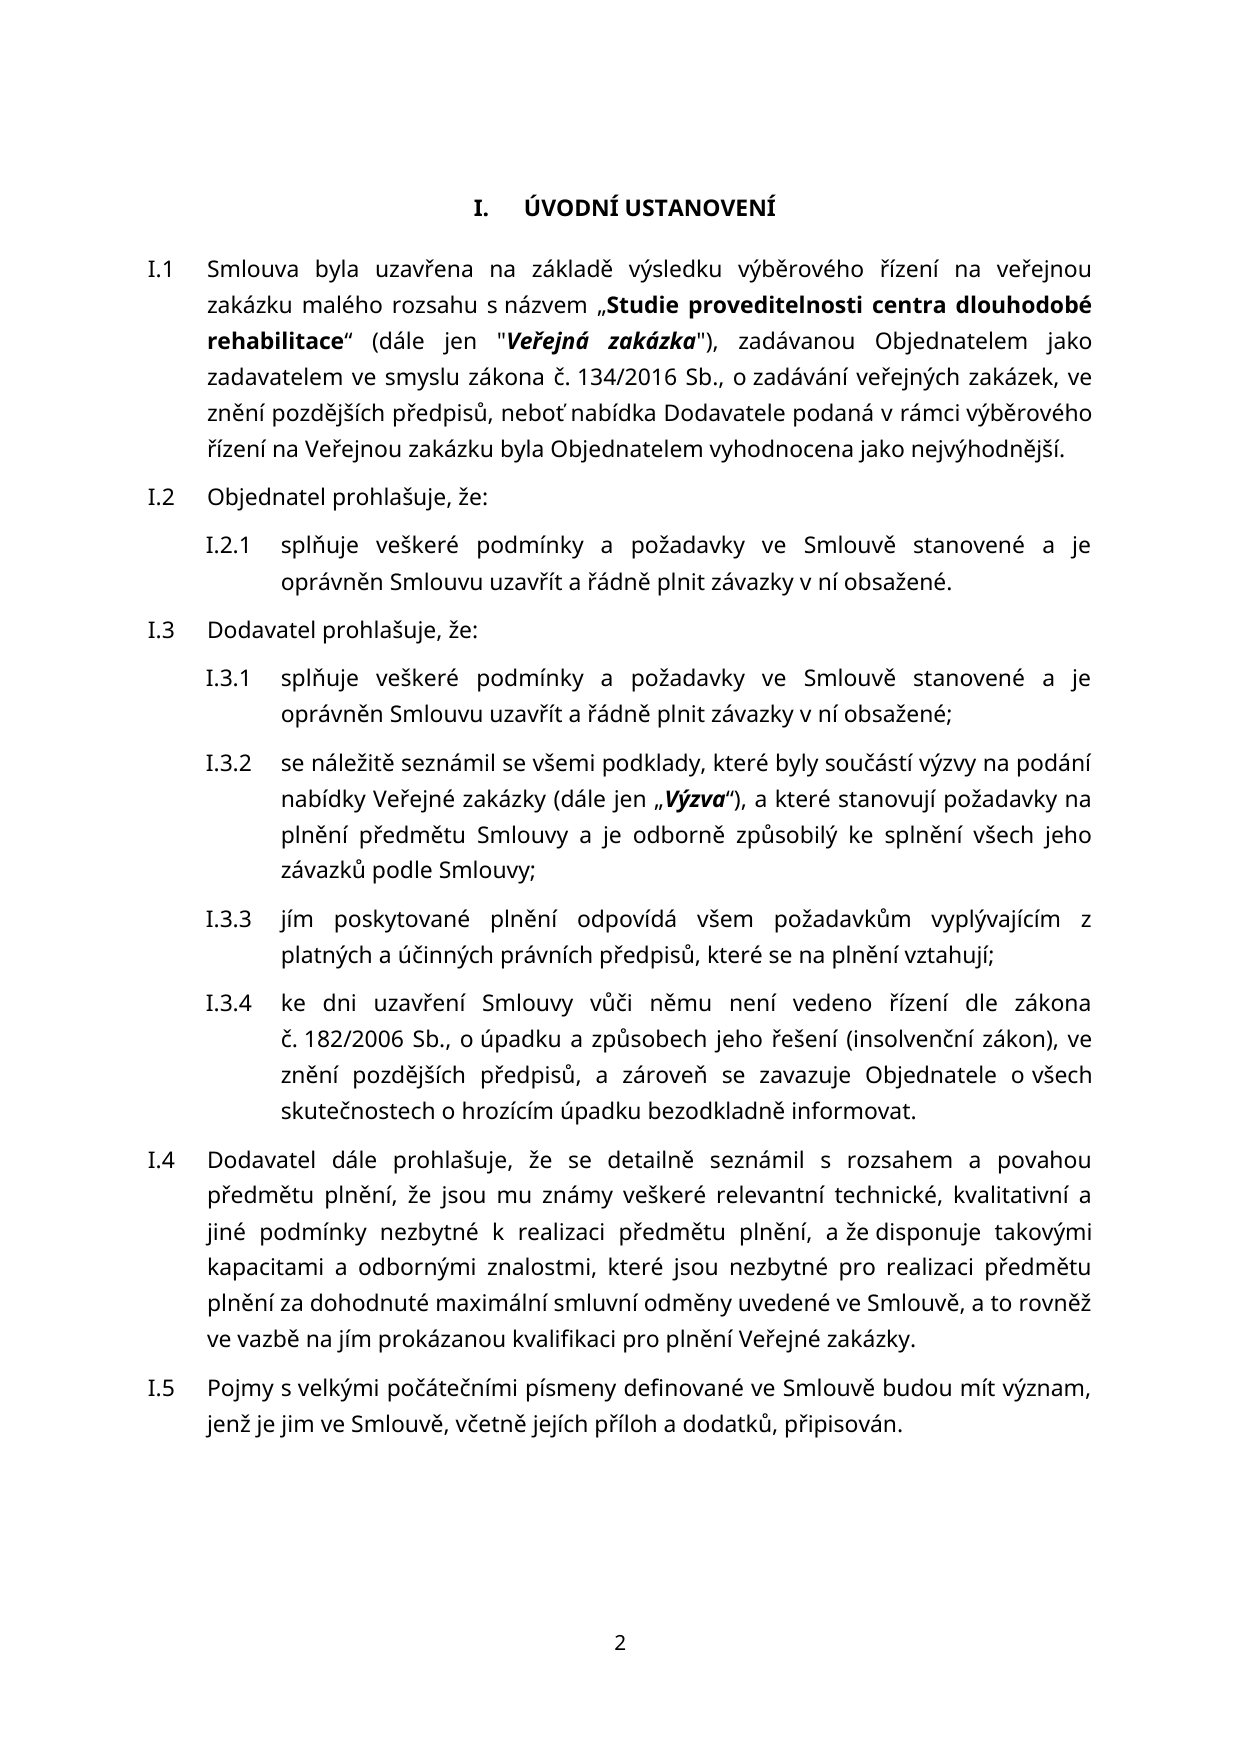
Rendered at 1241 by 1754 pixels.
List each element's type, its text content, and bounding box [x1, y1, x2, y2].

list ke dni uzavření Smlouvy vůči němu není vedeno řízení dle zákona č. 182/2006 Sb., o úpadku a způsobech jeho řešení (insolvenční zákon), ve znění pozdějších předpisů, a zároveň se zavazuje Objednatele o všech skutečnostech o hrozícím úpadku bezodkladně informovat. [206, 987, 1092, 1126]
list Objednatel prohlašuje, že: [148, 481, 1092, 512]
list Dodavatel prohlašuje, že: [148, 614, 1092, 645]
list se náležitě seznámil se všemi podklady, které byly součástí výzvy na podání nabídky Veřejné zakázky (dále jen „Výzva“), a které stanovují požadavky na plnění předmětu Smlouvy a je odborně způsobilý ke splnění všech jeho závazků podle Smlouvy; [206, 747, 1092, 886]
subtitle ÚVODNÍ USTANOVENÍ [157, 192, 1092, 223]
list Pojmy s velkými počátečními písmeny definované ve Smlouvě budou mít význam, jenž je jim ve Smlouvě, včetně jejích příloh a dodatků, připisován. [148, 1372, 1092, 1439]
list Dodavatel dále prohlašuje, že se detailně seznámil s rozsahem a povahou předmětu plnění, že jsou mu známy veškeré relevantní technické, kvalitativní a jiné podmínky nezbytné k realizaci předmětu plnění, a že disponuje takovými kapacitami a odbornými znalostmi, které jsou nezbytné pro realizaci předmětu plnění za dohodnuté maximální smluvní odměny uvedené ve Smlouvě, a to rovněž ve vazbě na jím prokázanou kvalifikaci pro plnění Veřejné zakázky. [148, 1143, 1092, 1354]
list Smlouva byla uzavřena na základě výsledku výběrového řízení na veřejnou zakázku malého rozsahu s názvem „Studie proveditelnosti centra dlouhodobé rehabilitace“ (dále jen "Veřejná zakázka"), zadávanou Objednatelem jako zadavatelem ve smyslu zákona č. 134/2016 Sb., o zadávání veřejných zakázek, ve znění pozdějších předpisů, neboť nabídka Dodavatele podaná v rámci výběrového řízení na Veřejnou zakázku byla Objednatelem vyhodnocena jako nejvýhodnější. [148, 253, 1092, 464]
list splňuje veškeré podmínky a požadavky ve Smlouvě stanovené a je oprávněn Smlouvu uzavřít a řádně plnit závazky v ní obsažené; [206, 662, 1092, 729]
list splňuje veškeré podmínky a požadavky ve Smlouvě stanovené a je oprávněn Smlouvu uzavřít a řádně plnit závazky v ní obsažené. [206, 529, 1092, 597]
list jím poskytované plnění odpovídá všem požadavkům vyplývajícím z platných a účinných právních předpisů, které se na plnění vztahují; [206, 903, 1092, 970]
